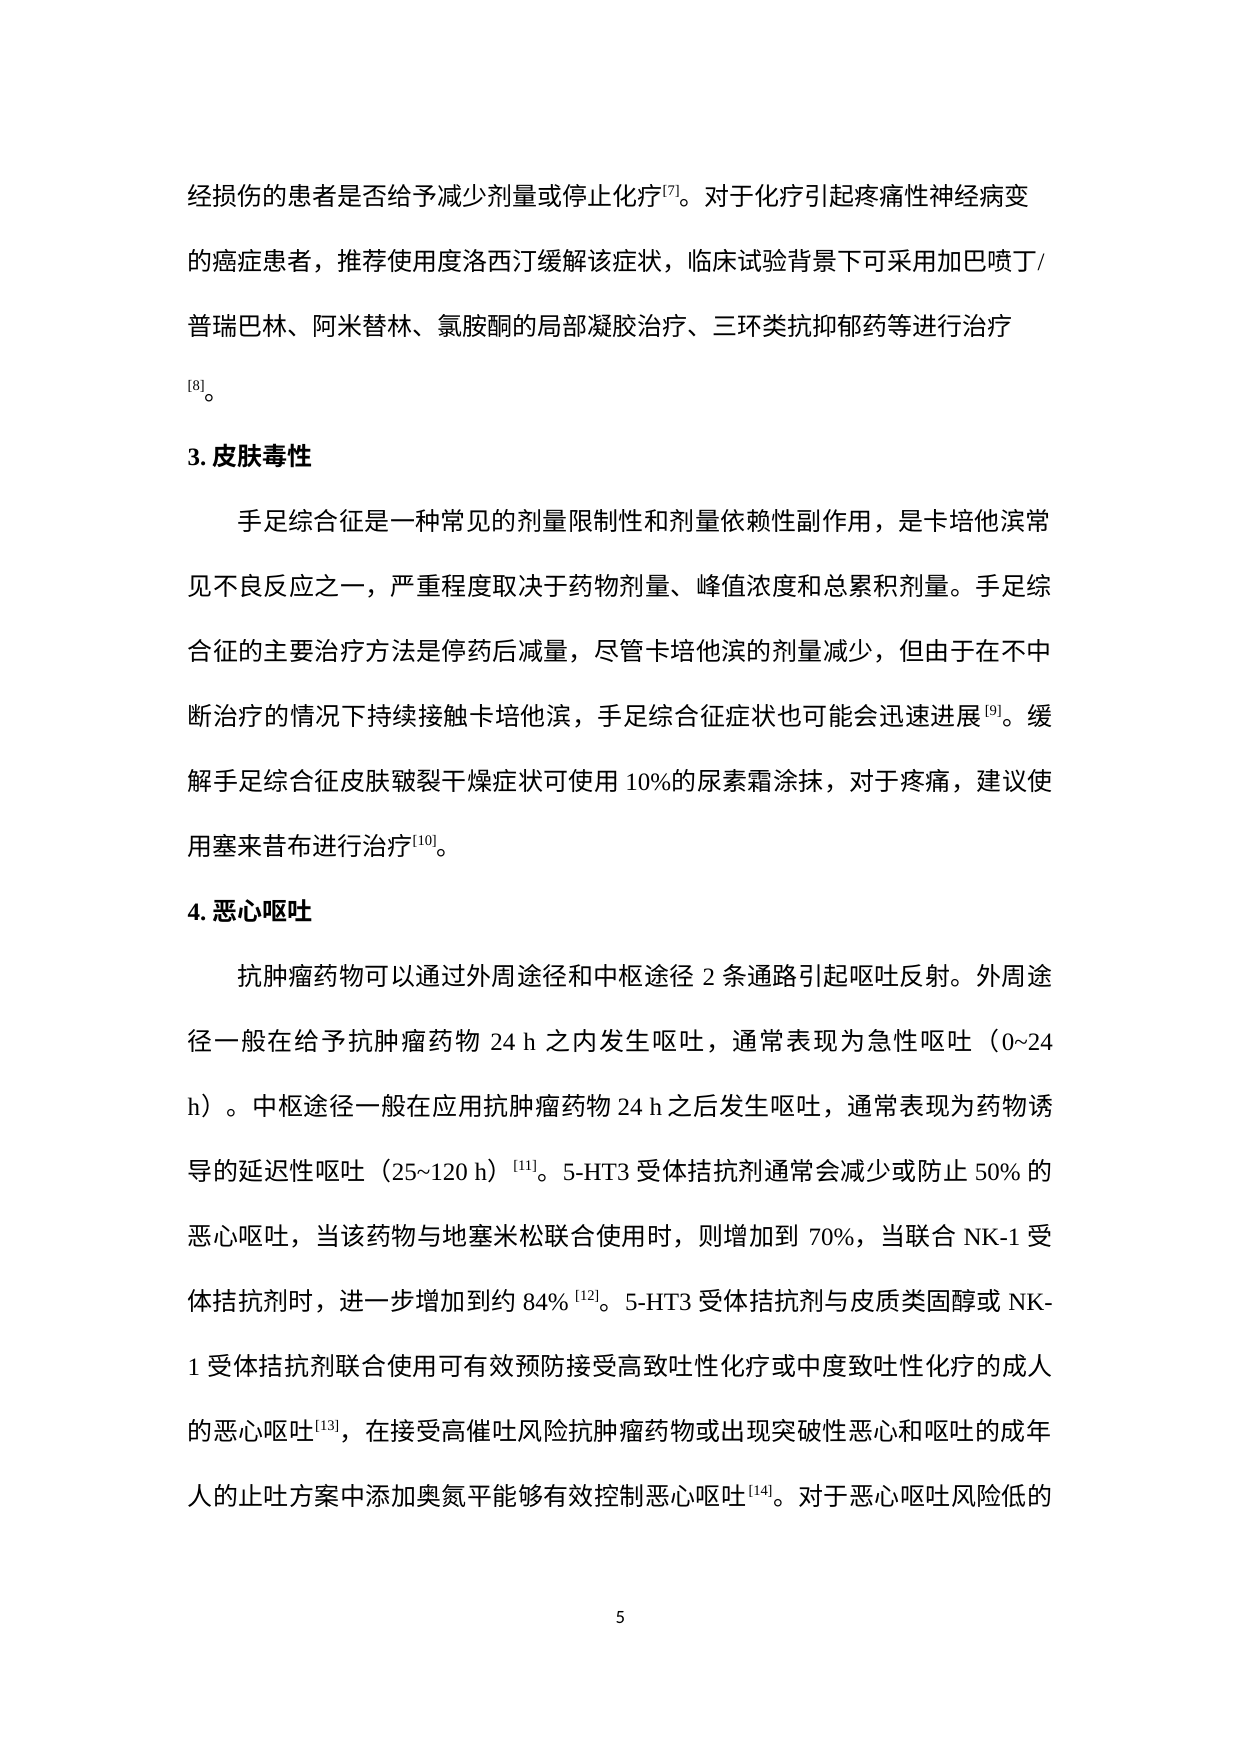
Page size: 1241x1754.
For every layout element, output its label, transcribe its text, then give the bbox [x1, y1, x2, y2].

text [187, 942, 1053, 1527]
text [187, 162, 1053, 422]
list 皮肤毒性 [187, 422, 1053, 487]
text 手足综合征是一种常见的剂量限制性和剂量依赖性副作用，是卡培他滨常见不良反应之一，严重程度取决于药物剂量、峰值浓度和总累积剂量。手足综合征的主要治疗方法是停药后减量，尽管卡培他滨的剂量减少，但由于在不中断治疗的情况下持续接触卡培他滨，手足综合征症状也可能会迅速进展[9]。缓解手足综合征皮肤皲裂干燥症状可使用10%的尿素霜涂抹，对于疼痛，建议使用塞来昔布进行治疗[10]。 [187, 487, 1053, 877]
list 恶心呕吐 [187, 877, 1053, 942]
